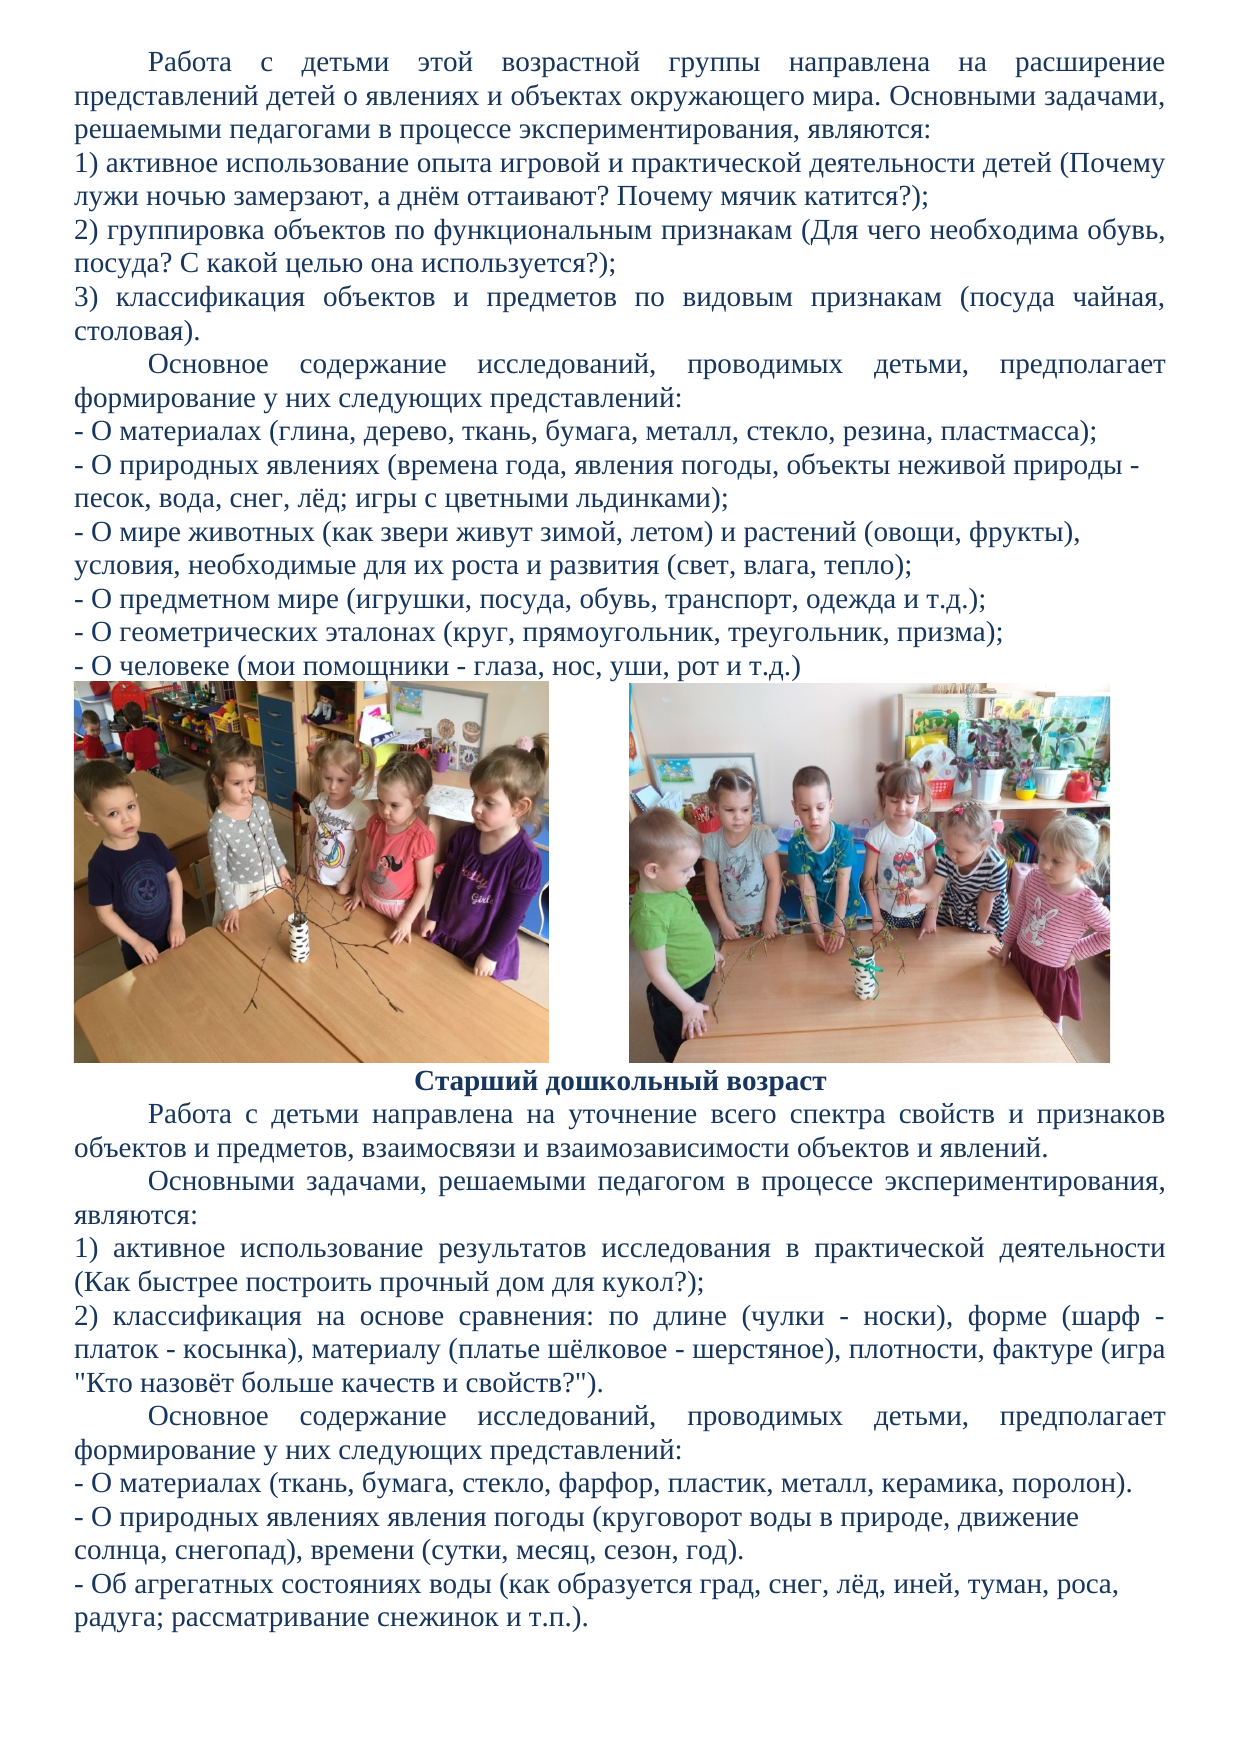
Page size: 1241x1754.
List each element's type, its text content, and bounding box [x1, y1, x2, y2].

picture [73, 681, 549, 1063]
text Старший дошкольный возраст [74, 1063, 1167, 1096]
text 1) активное использование результатов исследования в практической деятельности (Как быстрее построить прочный дом для кукол?); [74, 1231, 1167, 1298]
text 1) активное использование опыта игровой и практической деятельности детей (Почему лужи ночью замерзают, а днём оттаивают? Почему мячик катится?); [74, 145, 1167, 212]
text Работа с детьми направлена на уточнение всего спектра свойств и признаков объектов и предметов, взаимосвязи и взаимозависимости объектов и явлений. [74, 1096, 1167, 1163]
text 2) группировка объектов по функциональным признакам (Для чего необходима обувь, посуда? С какой целью она используется?); [74, 212, 1167, 279]
text 2) классификация на основе сравнения: по длине (чулки - носки), форме (шарф - платок - косынка), материалу (платье шёлковое - шерстяное), плотности, фактуре (игра "Кто назовёт больше качеств и свойств?"). [74, 1298, 1167, 1398]
picture [629, 683, 1111, 1063]
text Основное содержание исследований, проводимых детьми, предполагает формирование у них следующих представлений: [74, 346, 1167, 413]
text - О предметном мире (игрушки, посуда, обувь, транспорт, одежда и т.д.); [74, 581, 1167, 614]
text - О материалах (глина, дерево, ткань, бумага, металл, стекло, резина, пластмасса); [74, 413, 1167, 447]
text - О природных явлениях явления погоды (круговорот воды в природе, движение солнца, снегопад), времени (сутки, месяц, сезон, год). [74, 1499, 1167, 1566]
text - Об агрегатных состояниях воды (как образуется град, снег, лёд, иней, туман, роса, радуга; рассматривание снежинок и т.п.). [74, 1566, 1167, 1633]
text - О природных явлениях (времена года, явления погоды, объекты неживой природы - песок, вода, снег, лёд; игры с цветными льдинками); [74, 447, 1167, 514]
text - О мире животных (как звери живут зимой, летом) и растений (овощи, фрукты), условия, необходимые для их роста и развития (свет, влага, тепло); [74, 514, 1167, 581]
text Работа с детьми этой возрастной группы направлена на расширение представлений детей о явлениях и объектах окружающего мира. Основными задачами, решаемыми педагогами в процессе экспериментирования, являются: [74, 44, 1167, 145]
text Основное содержание исследований, проводимых детьми, предполагает формирование у них следующих представлений: [74, 1398, 1167, 1465]
text 3) классификация объектов и предметов по видовым признакам (посуда чайная, столовая). [74, 279, 1167, 346]
text - О геометрических эталонах (круг, прямоугольник, треугольник, призма); [74, 614, 1167, 648]
text Основными задачами, решаемыми педагогом в процессе экспериментирования, являются: [74, 1163, 1167, 1231]
text - О материалах (ткань, бумага, стекло, фарфор, пластик, металл, керамика, поролон). [74, 1465, 1167, 1499]
text - О человеке (мои помощники - глаза, нос, уши, рот и т.д.) [74, 648, 1167, 682]
